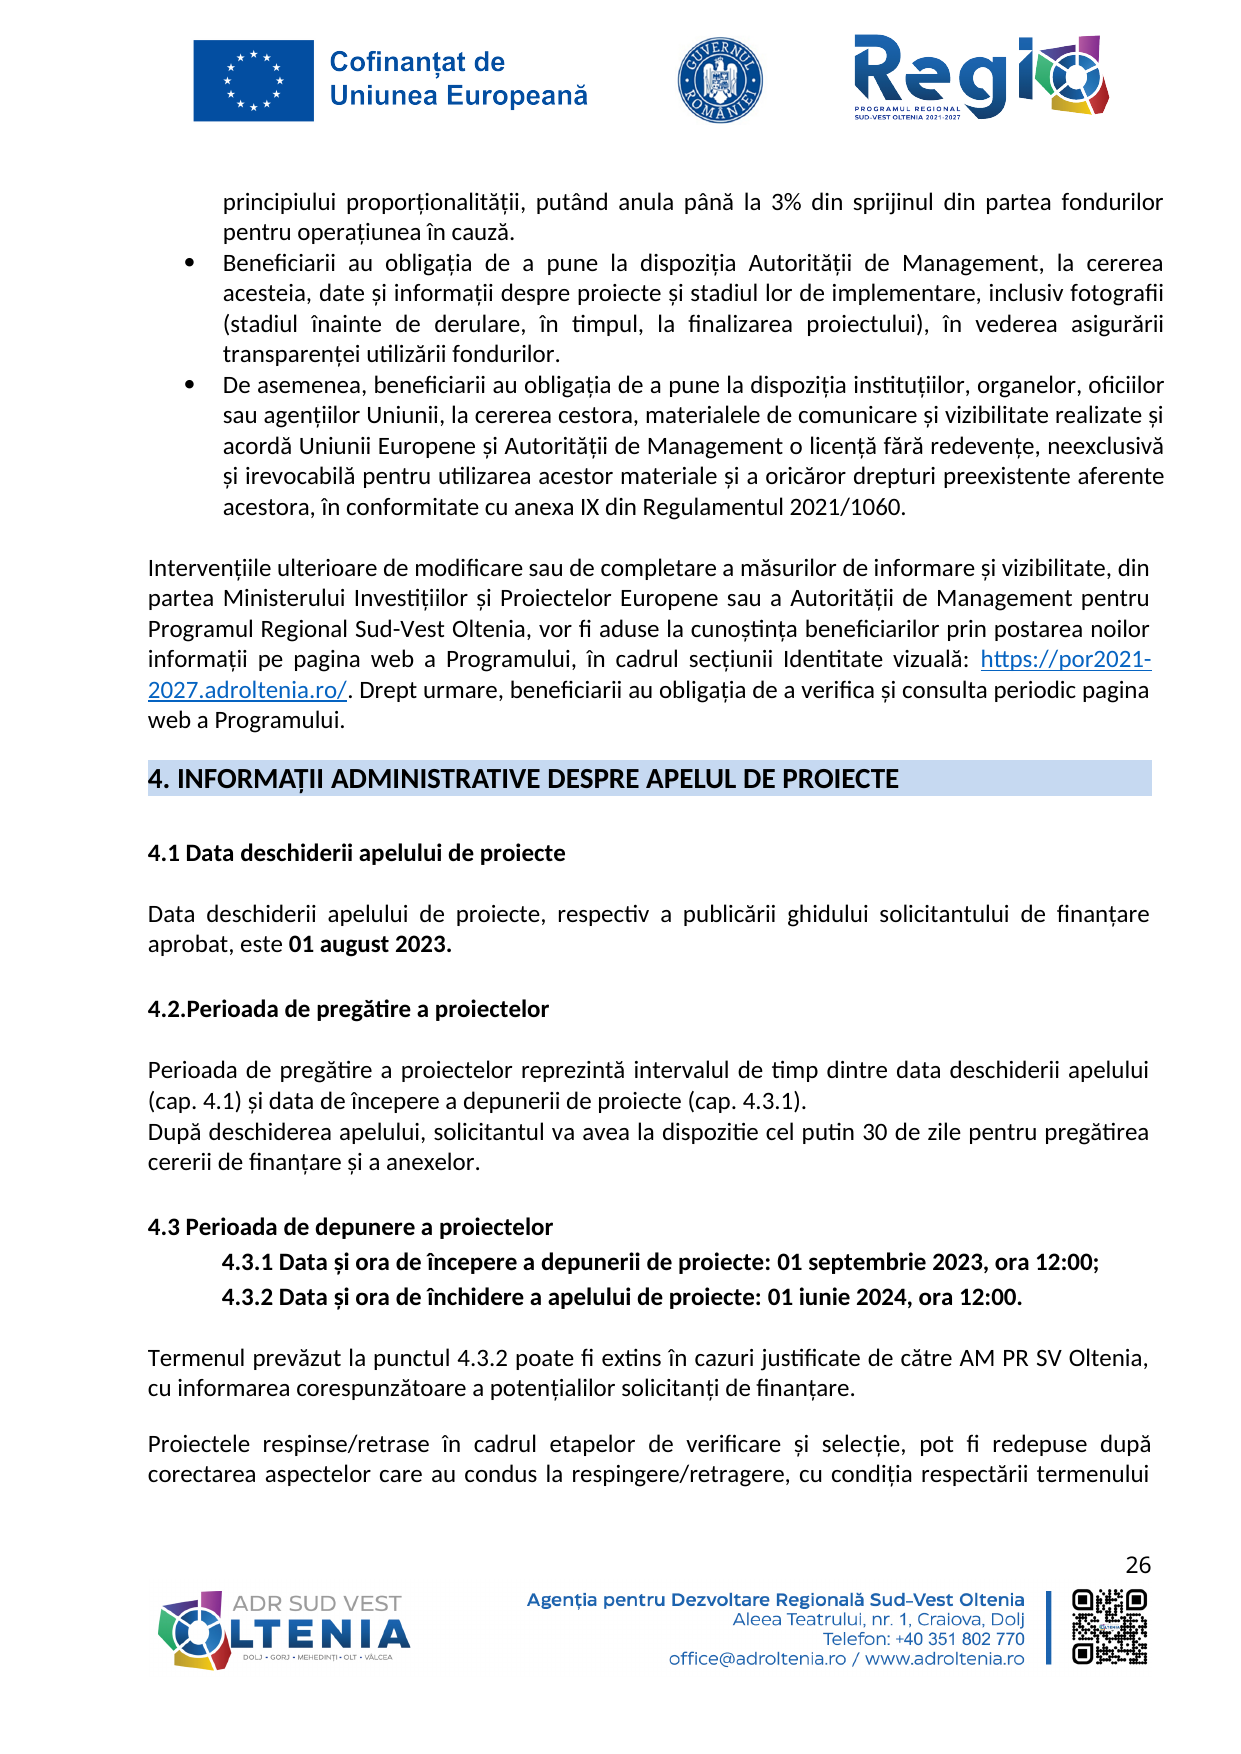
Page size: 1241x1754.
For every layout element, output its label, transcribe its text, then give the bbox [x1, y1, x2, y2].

subtitle 4.3 Perioada de depunere a proiectelor [148, 1211, 1152, 1242]
text După deschiderea apelului, solicitantul va avea la dispozitie cel putin 30 de zile pentru pregătirea cererii de finanțare și a anexelor. [148, 1116, 1152, 1177]
text Data deschiderii apelului de proiecte, respectiv a publicării ghidului solicitantului de finanțare aprobat, este 01 august 2023. [148, 898, 1152, 959]
picture [852, 33, 1111, 123]
subtitle 4. INFORMAȚII ADMINISTRATIVE DESPRE APELUL DE PROIECTE [148, 760, 1152, 796]
list De asemenea, beneficiarii au obligația de a pune la dispoziția instituțiilor, organelor, oficiilor sau agențiilor Uniunii, la cererea cestora, materialele de comunicare și vizibilitate realizate și acordă Uniunii Europene și Autorității de Management o licență fără redevențe, neexclusivă și irevocabilă pentru utilizarea acestor materiale și a oricăror drepturi preexistente aferente acestora, în conformitate cu anexa IX din Regulamentul 2021/1060. [185, 369, 1166, 522]
list Beneficiarii au obligația de a pune la dispoziția Autorității de Management, la cererea acesteia, date și informații despre proiecte și stadiul lor de implementare, inclusiv fotografii (stadiul înainte de derulare, în timpul, la finalizarea proiectului), în vederea asigurării transparenței utilizării fondurilor. [185, 247, 1166, 369]
picture [148, 1579, 1152, 1677]
subtitle 4.2.Perioada de pregătire a proiectelor [148, 993, 1152, 1024]
text Perioada de pregătire a proiectelor reprezintă intervalul de timp dintre data deschiderii apelului (cap. 4.1) și data de începere a depunerii de proiecte (cap. 4.3.1). [148, 1054, 1152, 1116]
list Intervențiile ulterioare de modificare sau de completare a măsurilor de informare și vizibilitate, din partea Ministerului Investițiilor și Proiectelor Europene sau a Autorității de Management pentru Programul Regional Sud-Vest Oltenia, vor fi aduse la cunoștința beneficiarilor prin postarea noilor informații pe pagina web a Programului, în cadrul secțiunii Identitate vizuală: https://por2021-2027.adroltenia.ro/. Drept urmare, beneficiarii au obligația de a verifica și consulta periodic pagina web a Programului. [148, 552, 1152, 735]
subtitle 4.3.2 Data și ora de închidere a apelului de proiecte: 01 iunie 2024, ora 12:00. [148, 1281, 1152, 1311]
subtitle 4.1 Data deschiderii apelului de proiecte [148, 837, 1152, 867]
text Termenul prevăzut la punctul 4.3.2 poate fi extins în cazuri justificate de către AM PR SV Oltenia, cu informarea corespunzătoare a potenţialilor solicitanţi de finanţare. [148, 1342, 1152, 1403]
subtitle 4.3.1 Data și ora de începere a depunerii de proiecte: 01 septembrie 2023, ora 12:00; [148, 1246, 1152, 1277]
picture [674, 35, 768, 125]
picture [188, 35, 590, 125]
